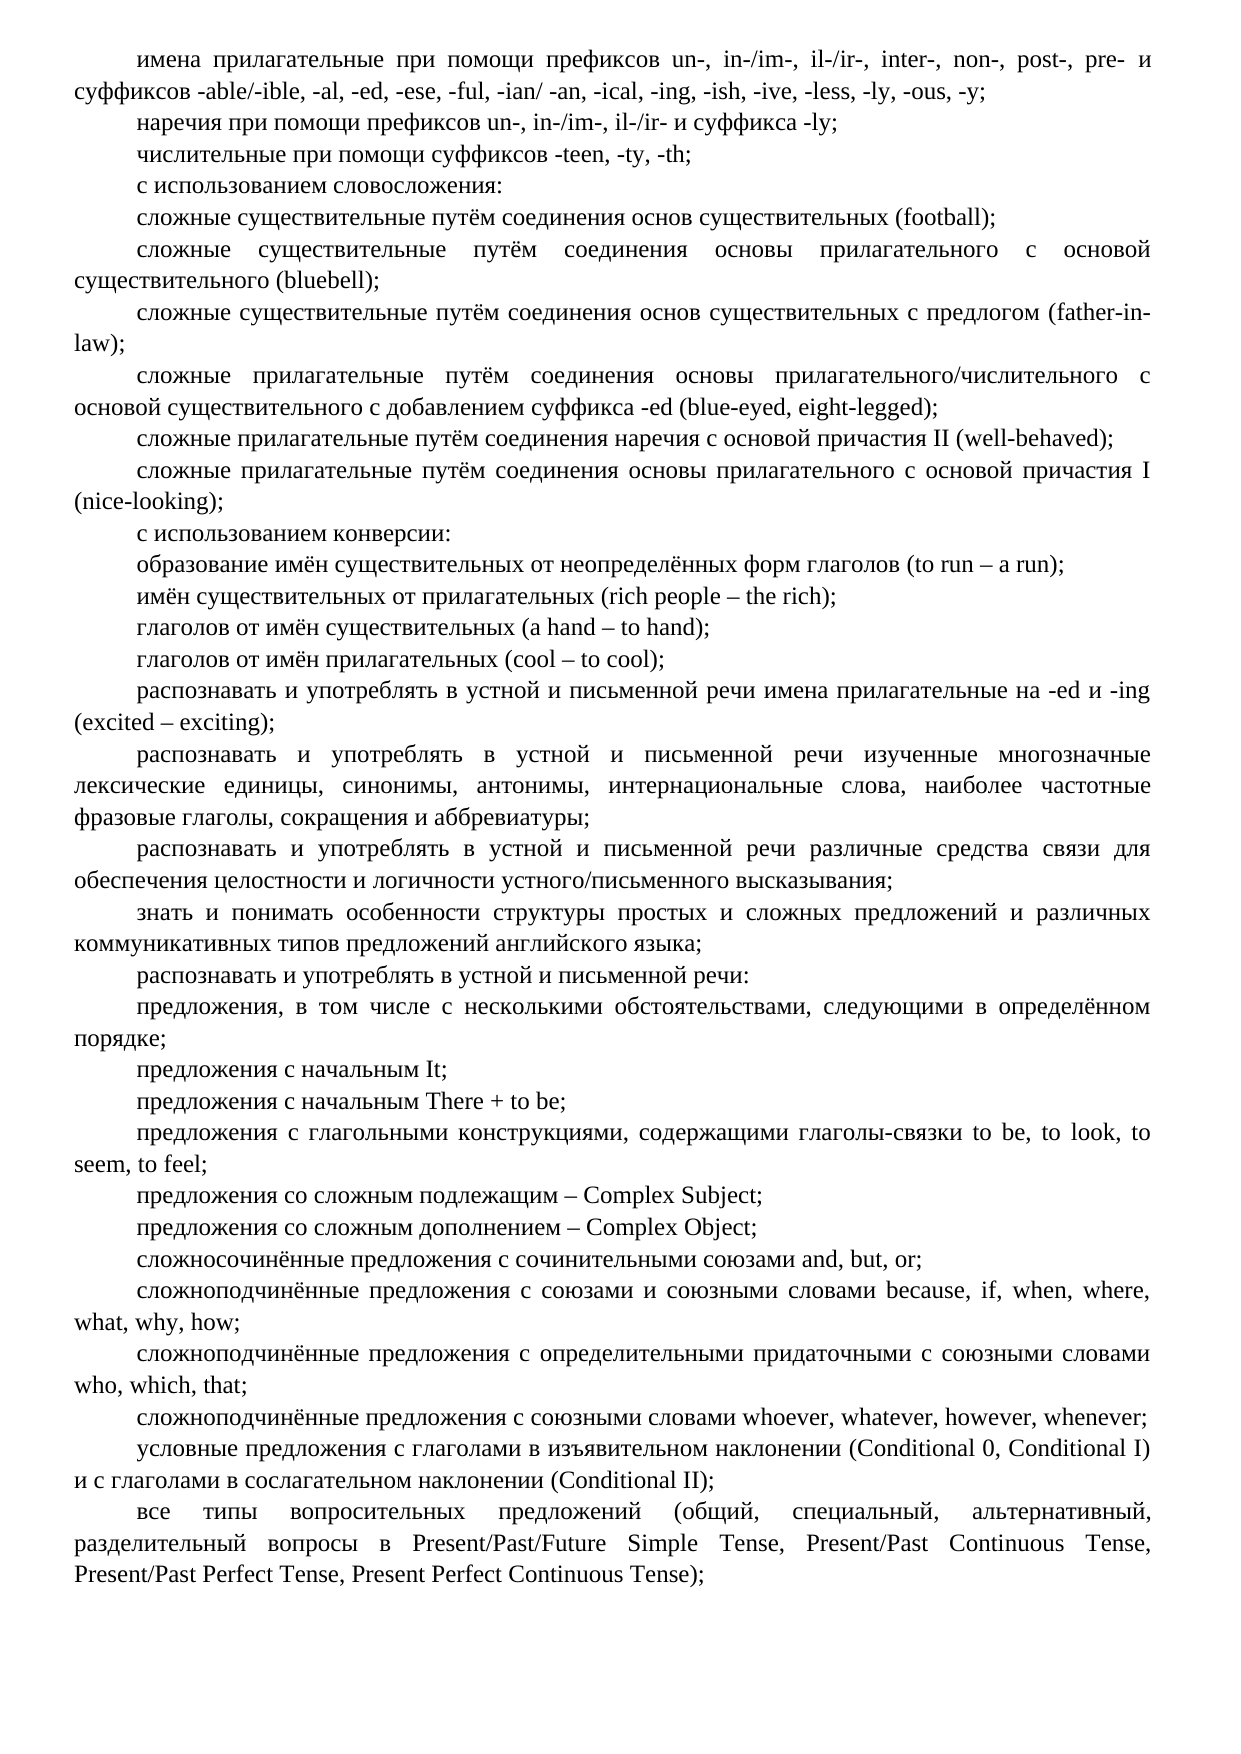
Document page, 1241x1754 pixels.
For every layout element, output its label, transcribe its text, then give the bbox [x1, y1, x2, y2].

text предложения, в том числе с несколькими обстоятельствами, следующими в определённом порядке; [74, 991, 1152, 1052]
text распознавать и употреблять в устной и письменной речи: [74, 960, 1152, 988]
text сложные прилагательные путём соединения основы прилагательного/числительного с основой существительного с добавлением суффикса -ed (blue-eyed, eight-legged); [74, 360, 1152, 420]
text имена прилагательные при помощи префиксов un-, in-/im-, il-/ir-, inter-, non-, post-, pre- и суффиксов -able/-ible, -al, -ed, -ese, -ful, -ian/ -an, -ical, -ing, -ish, -ive, -less, -ly, -ous, -y; [74, 44, 1152, 105]
text сложные прилагательные путём соединения основы прилагательного с основой причастия I (nice-looking); [74, 455, 1152, 515]
text наречия при помощи префиксов un-, in-/im-, il-/ir- и суффикса -ly; [74, 107, 1152, 136]
text распознавать и употреблять в устной и письменной речи различные средства связи для обеспечения целостности и логичности устного/письменного высказывания; [74, 833, 1152, 894]
text сложноподчинённые предложения с определительными придаточными с союзными словами who, which, that; [74, 1338, 1152, 1399]
text сложноподчинённые предложения с союзами и союзными словами because, if, when, where, what, why, how; [74, 1275, 1152, 1336]
text сложные прилагательные путём соединения наречия с основой причастия II (well-behaved); [74, 423, 1152, 452]
text глаголов от имён существительных (a hand – to hand); [74, 612, 1152, 641]
text образование имён существительных от неопределённых форм глаголов (to run – a run); [74, 549, 1152, 578]
text числительные при помощи суффиксов -teen, -ty, -th; [74, 139, 1152, 168]
text предложения с начальным There + to be; [74, 1086, 1152, 1115]
text знать и понимать особенности структуры простых и сложных предложений и различных коммуникативных типов предложений английского языка; [74, 897, 1152, 957]
text условные предложения с глаголами в изъявительном наклонении (Conditional 0, Conditional I) и с глаголами в сослагательном наклонении (Conditional II); [74, 1433, 1152, 1493]
text сложные существительные путём соединения основ существительных с предлогом (father-in-law); [74, 297, 1152, 357]
text сложносочинённые предложения с сочинительными союзами and, but, or; [74, 1244, 1152, 1272]
text распознавать и употреблять в устной и письменной речи изученные многозначные лексические единицы, синонимы, антонимы, интернациональные слова, наиболее частотные фразовые глаголы, сокращения и аббревиатуры; [74, 739, 1152, 831]
text с использованием конверсии: [74, 518, 1152, 547]
text сложноподчинённые предложения с союзными словами whoever, whatever, however, whenever; [74, 1402, 1152, 1430]
text все типы вопросительных предложений (общий, специальный, альтернативный, разделительный вопросы в Present/Past/Future Simple Tense, Present/Past Continuous Tense, Present/Past Perfect Tense, Present Perfect Continuous Tense); [74, 1496, 1152, 1588]
text имён существительных от прилагательных (rich people – the rich); [74, 581, 1152, 610]
text предложения cо сложным подлежащим – Complex Subject; [74, 1181, 1152, 1209]
text предложения с глагольными конструкциями, содержащими глаголы-связки to be, to look, to seem, to feel; [74, 1117, 1152, 1178]
text предложения с начальным It; [74, 1054, 1152, 1083]
text с использованием словосложения: [74, 171, 1152, 199]
text распознавать и употреблять в устной и письменной речи имена прилагательные на -ed и -ing (excited – exciting); [74, 676, 1152, 736]
text глаголов от имён прилагательных (cool – to cool); [74, 644, 1152, 673]
text предложения cо сложным дополнением – Complex Object; [74, 1212, 1152, 1241]
text сложные существительные путём соединения основы прилагательного с основой существительного (bluebell); [74, 234, 1152, 294]
text сложные существительные путём соединения основ существительных (football); [74, 202, 1152, 231]
